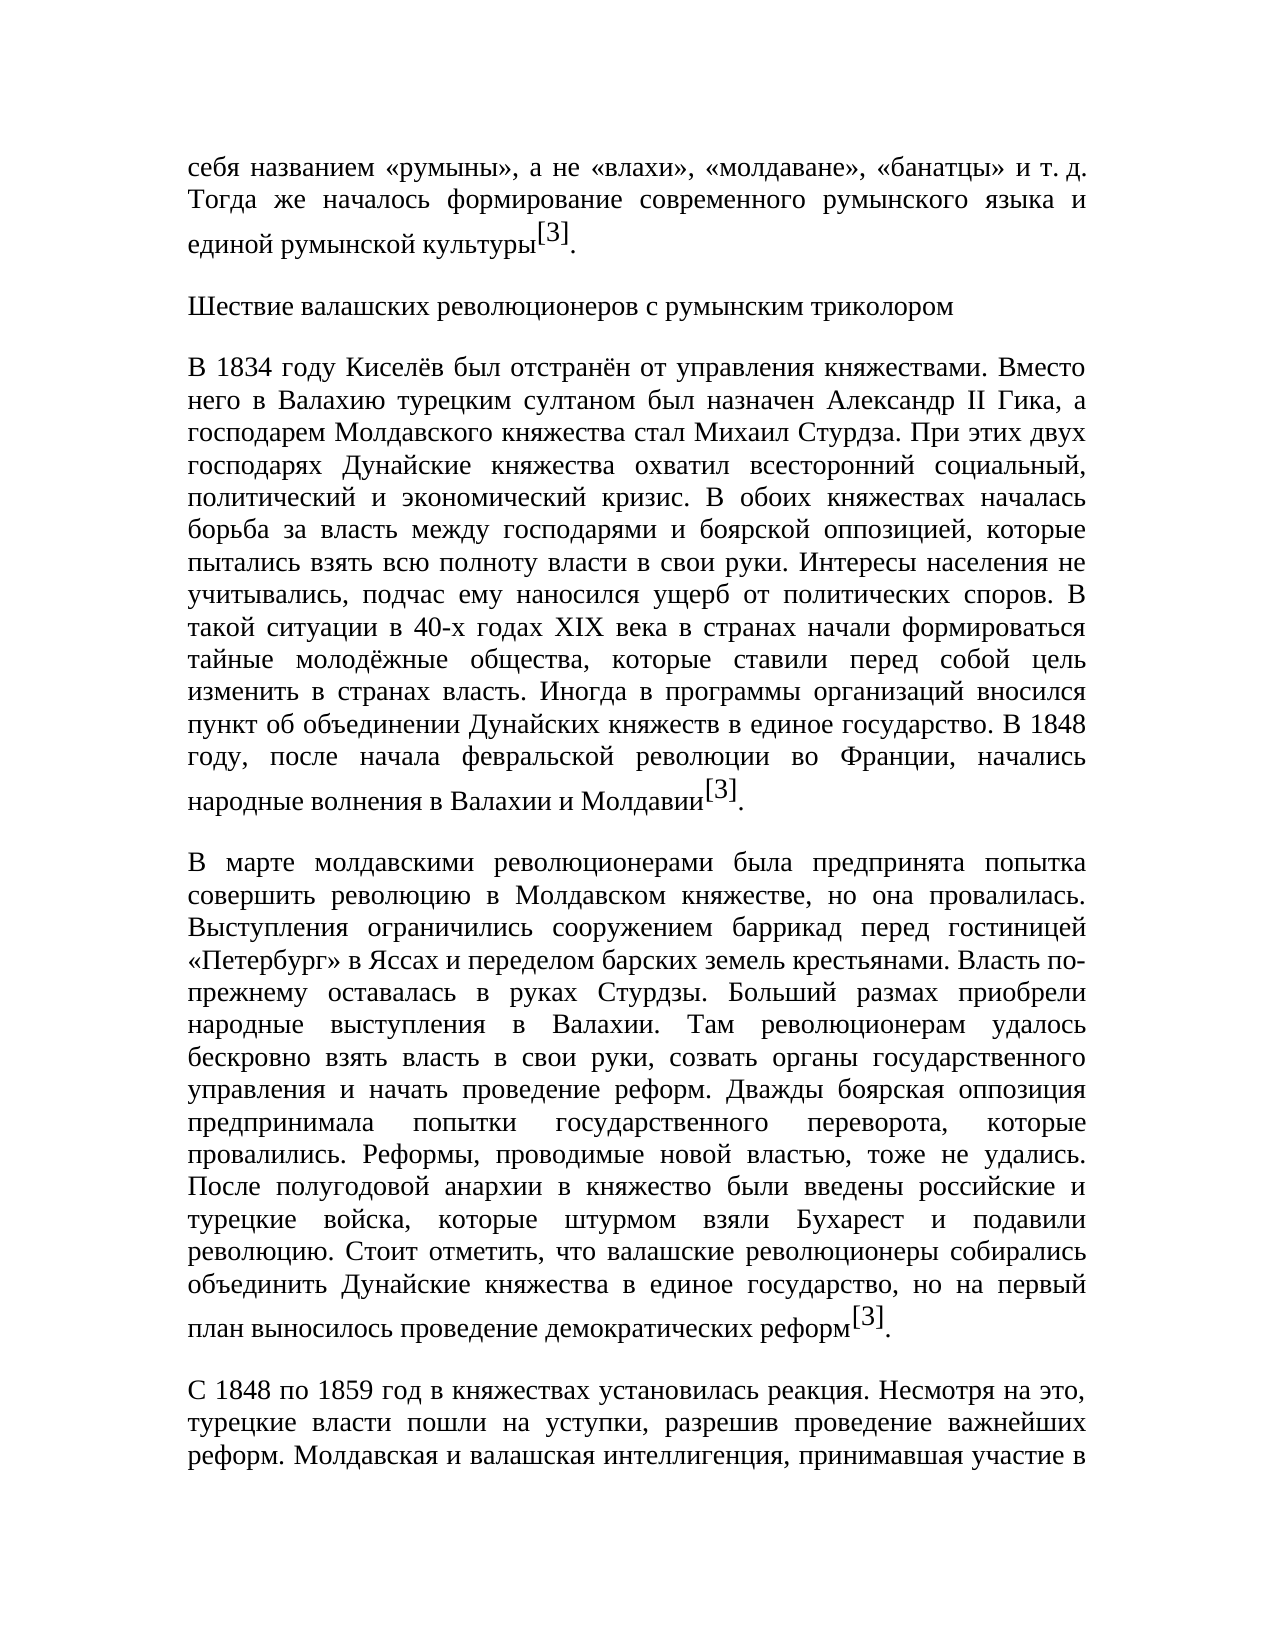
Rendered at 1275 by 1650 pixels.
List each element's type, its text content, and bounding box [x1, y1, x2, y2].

text В марте молдавскими революционерами была предпринята попытка совершить революцию в Молдавском княжестве, но она провалилась. Выступления ограничились сооружением баррикад перед гостиницей «Петербург» в Яссах и переделом барских земель крестьянами. Власть по-прежнему оставалась в руках Стурдзы. Больший размах приобрели народные выступления в Валахии. Там революционерам удалось бескровно взять власть в свои руки, созвать органы государственного управления и начать проведение реформ. Дважды боярская оппозиция предпринимала попытки государственного переворота, которые провалились. Реформы, проводимые новой властью, тоже не удались. После полугодовой анархии в княжество были введены российские и турецкие войска, которые штурмом взяли Бухарест и подавили революцию. Стоит отметить, что валашские революционеры собирались объединить Дунайские княжества в единое государство, но на первый план выносилось проведение демократических реформ[3]. [187, 846, 1087, 1343]
text В 1834 году Киселёв был отстранён от управления княжествами. Вместо него в Валахию турецким султаном был назначен Александр II Гика, а господарем Молдавского княжества стал Михаил Стурдза. При этих двух господарях Дунайские княжества охватил всесторонний социальный, политический и экономический кризис. В обоих княжествах началась борьба за власть между господарями и боярской оппозицией, которые пытались взять всю полноту власти в свои руки. Интересы населения не учитывались, подчас ему наносился ущерб от политических споров. В такой ситуации в 40-х годах XIX века в странах начали формироваться тайные молодёжные общества, которые ставили перед собой цель изменить в странах власть. Иногда в программы организаций вносился пункт об объединении Дунайских княжеств в единое государство. В 1848 году, после начала февральской революции во Франции, начались народные волнения в Валахии и Молдавии[3]. [187, 351, 1087, 816]
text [187, 1373, 1087, 1470]
text Шествие валашских революционеров с румынским триколором [187, 289, 1087, 321]
